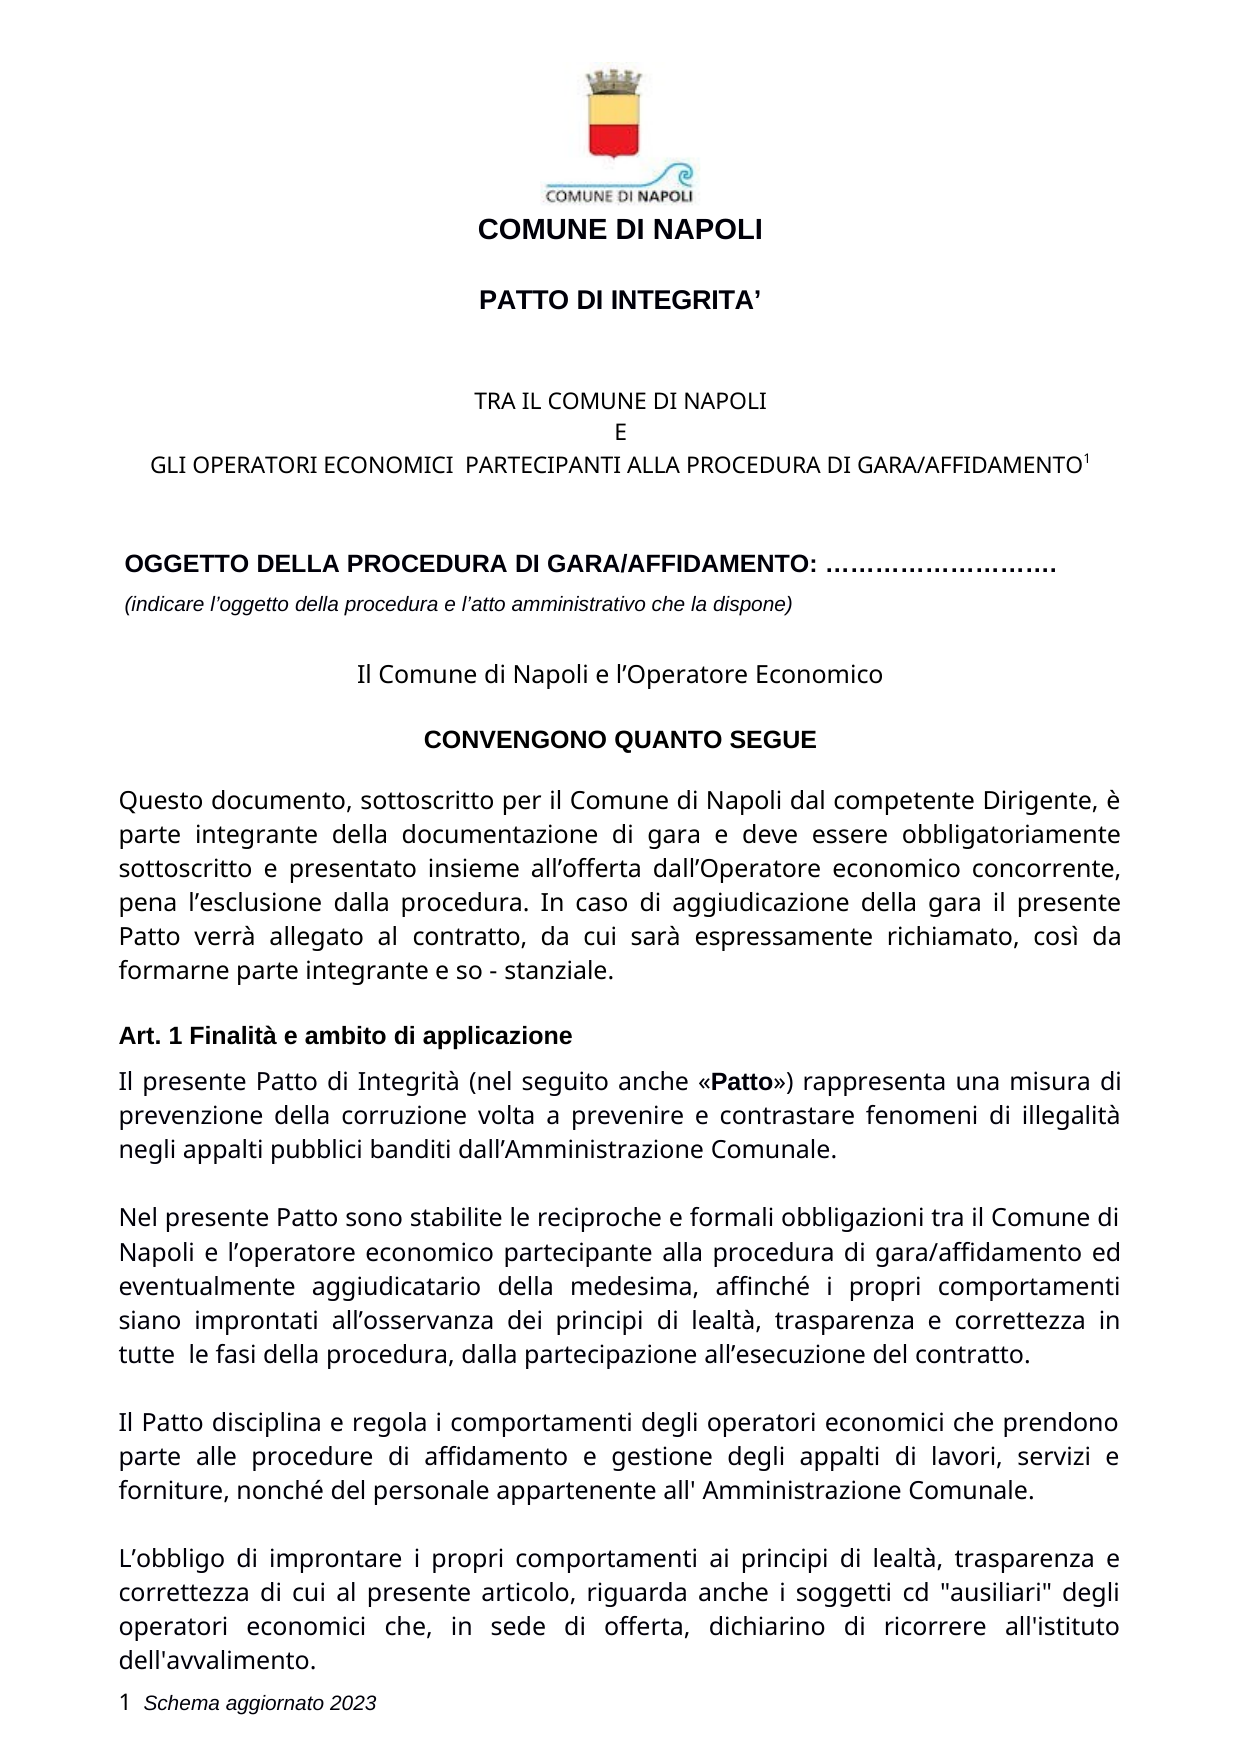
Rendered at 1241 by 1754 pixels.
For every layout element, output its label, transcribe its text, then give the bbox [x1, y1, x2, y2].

text Il presente Patto di Integrità (nel seguito anche «Patto») rappresenta una misura di prevenzione della corruzione volta a prevenire e contrastare fenomeni di illegalità negli appalti pubblici banditi dall’Amministrazione Comunale. [118, 1064, 1122, 1166]
subtitle Art. 1 Finalità e ambito di applicazione [118, 1021, 1134, 1049]
subtitle CONVENGONO QUANTO SEGUE [128, 725, 1112, 753]
text GLI OPERATORI ECONOMICI PARTECIPANTI ALLA PROCEDURA DI GARA/AFFIDAMENTO1 [129, 449, 1112, 480]
text TRA IL COMUNE DI NAPOLI E [472, 384, 769, 447]
text (indicare l’oggetto della procedura e l’atto amministrativo che la dispone) [124, 592, 1134, 616]
text Il Patto disciplina e regola i comportamenti degli operatori economici che prendono parte alle procedure di affidamento e gestione degli appalti di lavori, servizi e forniture, nonché del personale appartenente all' Amministrazione Comunale. [118, 1404, 1121, 1507]
text Questo documento, sottoscritto per il Comune di Napoli dal competente Dirigente, è parte integrante della documentazione di gara e deve essere obbligatoriamente sottoscritto e presentato insieme all’offerta dall’Operatore economico concorrente, pena l’esclusione dalla procedura. In caso di aggiudicazione della gara il presente Patto verrà allegato al contratto, da cui sarà espressamente richiamato, così da formarne parte integrante e so - stanziale. [118, 782, 1122, 987]
text PATTO DI INTEGRITA’ [471, 284, 769, 315]
subtitle OGGETTO DELLA PROCEDURA DI GARA/AFFIDAMENTO: ………………………. [124, 549, 1134, 577]
title COMUNE DI NAPOLI [471, 212, 769, 246]
text Nel presente Patto sono stabilite le reciproche e formali obbligazioni tra il Comune di Napoli e l’operatore economico partecipante alla procedura di gara/affidamento ed eventualmente aggiudicatario della medesima, affinché i propri comportamenti siano improntati all’osservanza dei principi di lealtà, trasparenza e correttezza in tutte le fasi della procedura, dalla partecipazione all’esecuzione del contratto. [118, 1200, 1121, 1370]
picture [540, 62, 701, 207]
text Il Comune di Napoli e l’Operatore Economico [128, 657, 1112, 691]
text L’obbligo di improntare i propri comportamenti ai principi di lealtà, trasparenza e correttezza di cui al presente articolo, riguarda anche i soggetti cd "ausiliari" degli operatori economici che, in sede di offerta, dichiarino di ricorrere all'istituto dell'avvalimento. [118, 1541, 1121, 1677]
